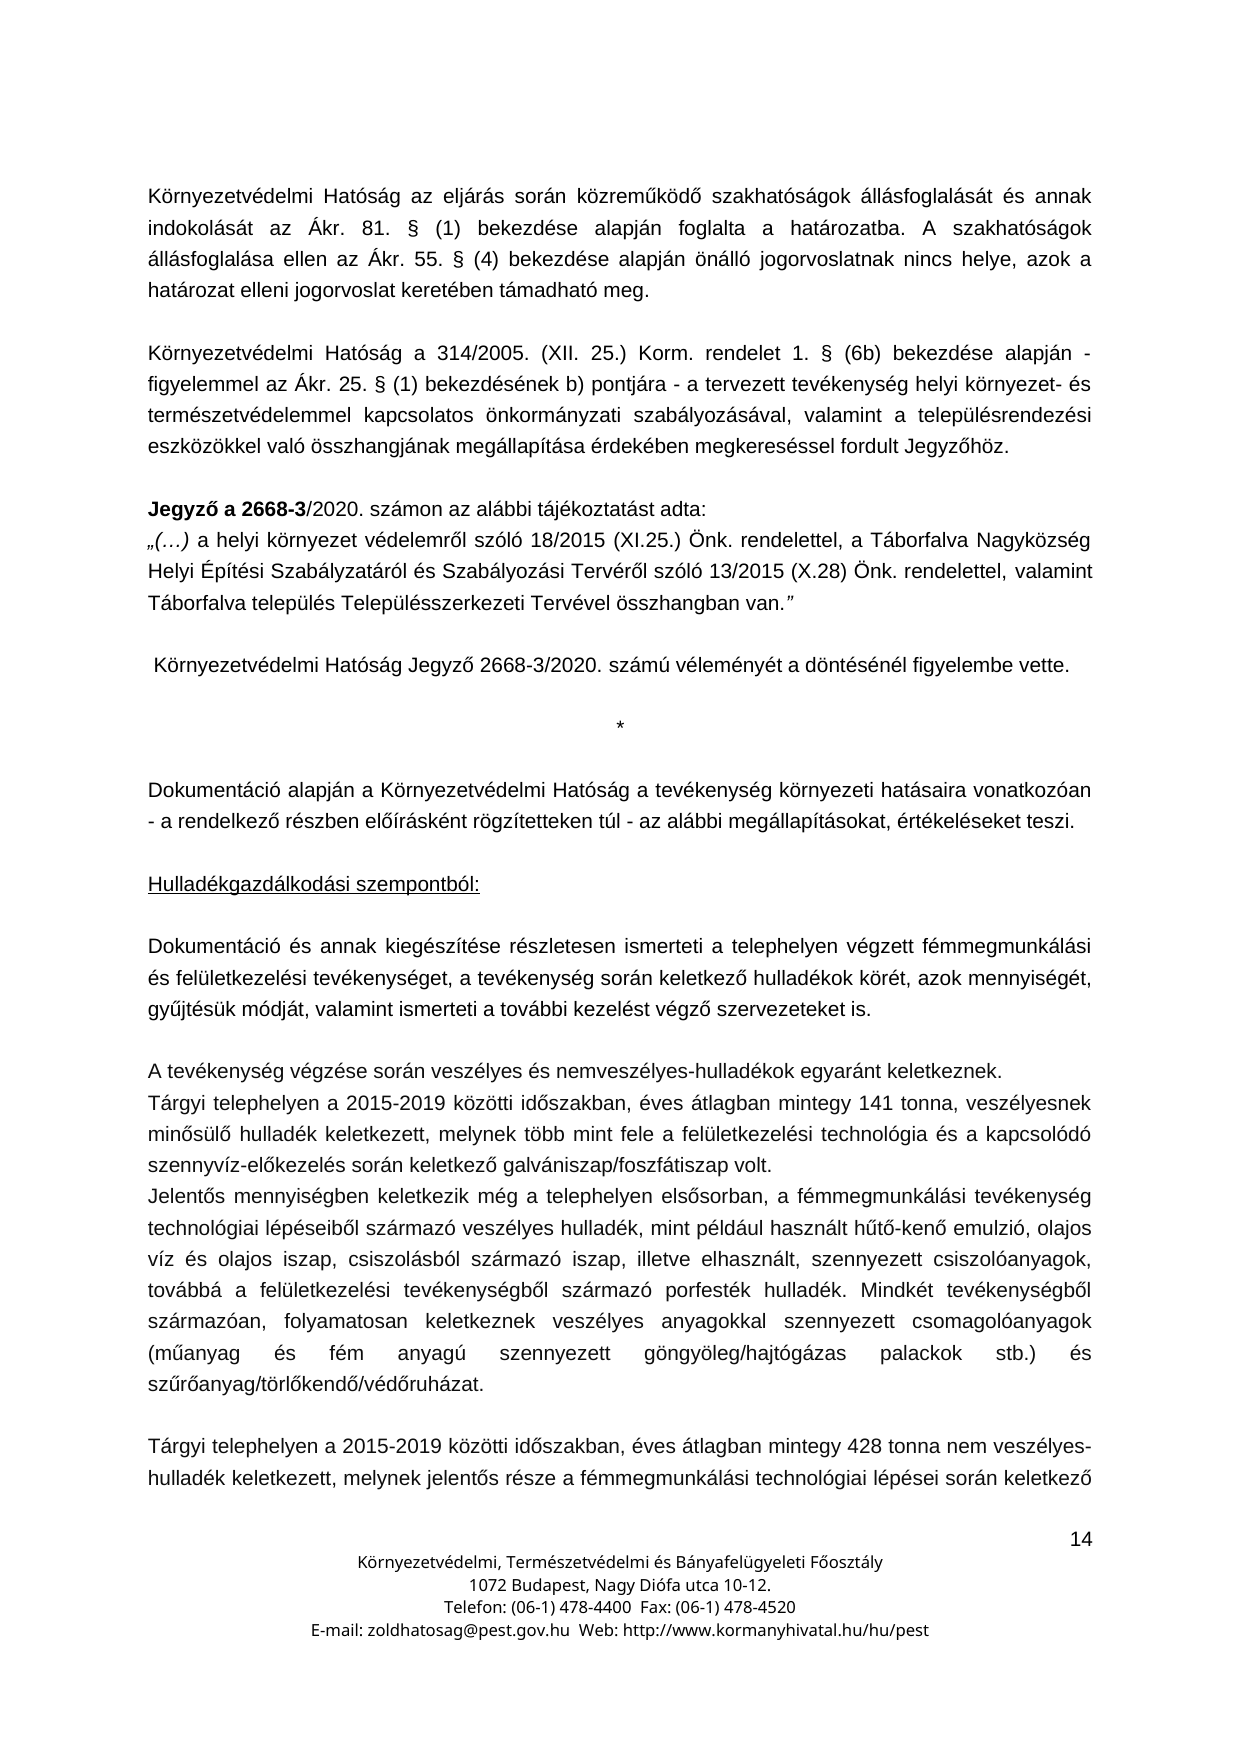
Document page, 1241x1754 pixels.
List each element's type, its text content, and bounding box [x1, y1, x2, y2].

text Jegyző a 2668-3/2020. számon az alábbi tájékoztatást adta: [148, 491, 1093, 523]
text A tevékenység végzése során veszélyes és nemveszélyes-hulladékok egyaránt keletkeznek. [148, 1054, 1093, 1085]
text Környezetvédelmi Hatóság Jegyző 2668-3/2020. számú véleményét a döntésénél figyelembe vette. [148, 648, 1093, 679]
text Dokumentáció alapján a Környezetvédelmi Hatóság a tevékenység környezeti hatásaira vonatkozóan - a rendelkező részben előírásként rögzítetteken túl - az alábbi megállapításokat, értékeléseket teszi. [148, 773, 1093, 835]
text Dokumentáció és annak kiegészítése részletesen ismerteti a telephelyen végzett fémmegmunkálási és felületkezelési tevékenységet, a tevékenység során keletkező hulladékok körét, azok mennyiségét, gyűjtésük módját, valamint ismerteti a további kezelést végző szervezeteket is. [148, 929, 1093, 1023]
text Tárgyi telephelyen a 2015-2019 közötti időszakban, éves átlagban mintegy 141 tonna, veszélyesnek minősülő hulladék keletkezett, melynek több mint fele a felületkezelési technológia és a kapcsolódó szennyvíz-előkezelés során keletkező galvániszap/foszfátiszap volt. [148, 1085, 1093, 1179]
subtitle Hulladékgazdálkodási szempontból: [148, 866, 1093, 898]
text Környezetvédelmi Hatóság a 314/2005. (XII. 25.) Korm. rendelet 1. § (6b) bekezdése alapján - figyelemmel az Ákr. 25. § (1) bekezdésének b) pontjára - a tervezett tevékenység helyi környezet- és természetvédelemmel kapcsolatos önkormányzati szabályozásával, valamint a településrendezési eszközökkel való összhangjának megállapítása érdekében megkereséssel fordult Jegyzőhöz. [148, 335, 1093, 460]
text * [148, 710, 1093, 741]
text Környezetvédelmi Hatóság az eljárás során közreműködő szakhatóságok állásfoglalását és annak indokolását az Ákr. 81. § (1) bekezdése alapján foglalta a határozatba. A szakhatóságok állásfoglalása ellen az Ákr. 55. § (4) bekezdése alapján önálló jogorvoslatnak nincs helye, azok a határozat elleni jogorvoslat keretében támadható meg. [148, 179, 1093, 304]
text Jelentős mennyiségben keletkezik még a telephelyen elsősorban, a fémmegmunkálási tevékenység technológiai lépéseiből származó veszélyes hulladék, mint például használt hűtő-kenő emulzió, olajos víz és olajos iszap, csiszolásból származó iszap, illetve elhasznált, szennyezett csiszolóanyagok, továbbá a felületkezelési tevékenységből származó porfesték hulladék. Mindkét tevékenységből származóan, folyamatosan keletkeznek veszélyes anyagokkal szennyezett csomagolóanyagok (műanyag és fém anyagú szennyezett göngyöleg/hajtógázas palackok stb.) és szűrőanyag/törlőkendő/védőruházat. [148, 1179, 1093, 1398]
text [148, 1429, 1093, 1491]
text „(…) a helyi környezet védelemről szóló 18/2015 (XI.25.) Önk. rendelettel, a Táborfalva Nagyközség Helyi Építési Szabályzatáról és Szabályozási Tervéről szóló 13/2015 (X.28) Önk. rendelettel, valamint Táborfalva település Településszerkezeti Tervével összhangban van.” [148, 523, 1093, 616]
